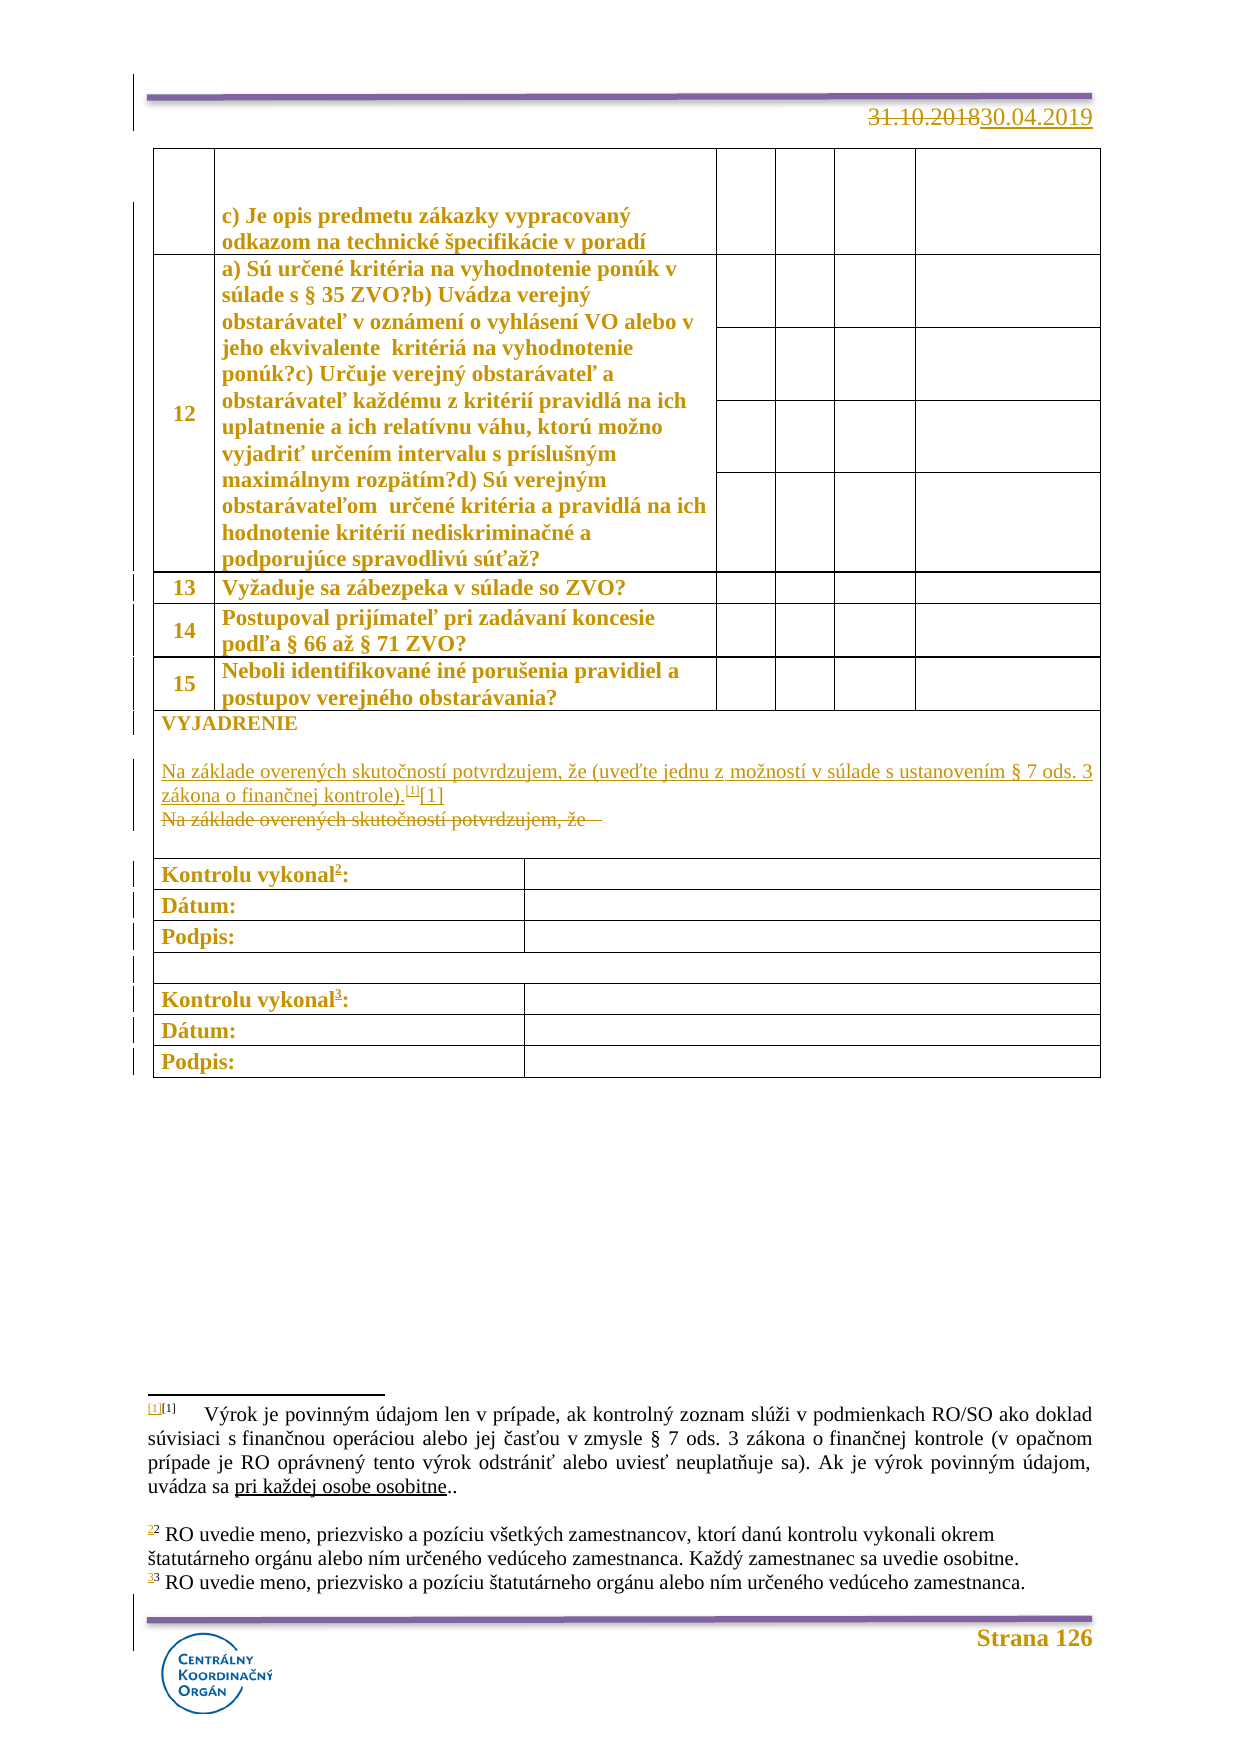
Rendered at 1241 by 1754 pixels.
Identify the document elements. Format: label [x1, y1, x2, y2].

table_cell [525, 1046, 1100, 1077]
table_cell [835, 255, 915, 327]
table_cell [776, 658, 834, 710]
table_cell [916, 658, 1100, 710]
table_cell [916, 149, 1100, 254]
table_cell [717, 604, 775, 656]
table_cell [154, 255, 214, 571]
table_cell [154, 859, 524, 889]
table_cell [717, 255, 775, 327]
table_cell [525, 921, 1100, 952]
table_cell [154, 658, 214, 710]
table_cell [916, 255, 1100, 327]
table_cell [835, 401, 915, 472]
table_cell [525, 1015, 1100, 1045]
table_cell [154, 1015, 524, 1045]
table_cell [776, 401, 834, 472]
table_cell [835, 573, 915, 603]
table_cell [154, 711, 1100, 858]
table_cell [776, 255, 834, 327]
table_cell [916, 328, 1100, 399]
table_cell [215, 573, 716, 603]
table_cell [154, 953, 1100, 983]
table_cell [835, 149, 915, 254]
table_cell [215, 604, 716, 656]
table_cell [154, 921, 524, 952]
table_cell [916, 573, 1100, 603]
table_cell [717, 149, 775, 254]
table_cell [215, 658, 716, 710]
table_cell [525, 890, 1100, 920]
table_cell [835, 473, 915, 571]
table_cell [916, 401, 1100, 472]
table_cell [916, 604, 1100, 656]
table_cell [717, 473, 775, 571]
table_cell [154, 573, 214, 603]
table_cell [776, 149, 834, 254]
picture [159, 1631, 272, 1713]
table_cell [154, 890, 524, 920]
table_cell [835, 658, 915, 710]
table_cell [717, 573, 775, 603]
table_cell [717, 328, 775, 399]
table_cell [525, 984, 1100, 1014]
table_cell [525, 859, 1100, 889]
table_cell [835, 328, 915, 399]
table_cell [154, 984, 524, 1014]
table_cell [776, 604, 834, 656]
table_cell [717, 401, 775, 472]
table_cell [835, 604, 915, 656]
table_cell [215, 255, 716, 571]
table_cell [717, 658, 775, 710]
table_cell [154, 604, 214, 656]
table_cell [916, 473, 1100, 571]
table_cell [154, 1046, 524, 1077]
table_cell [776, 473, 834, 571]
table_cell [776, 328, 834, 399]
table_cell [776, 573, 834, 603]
